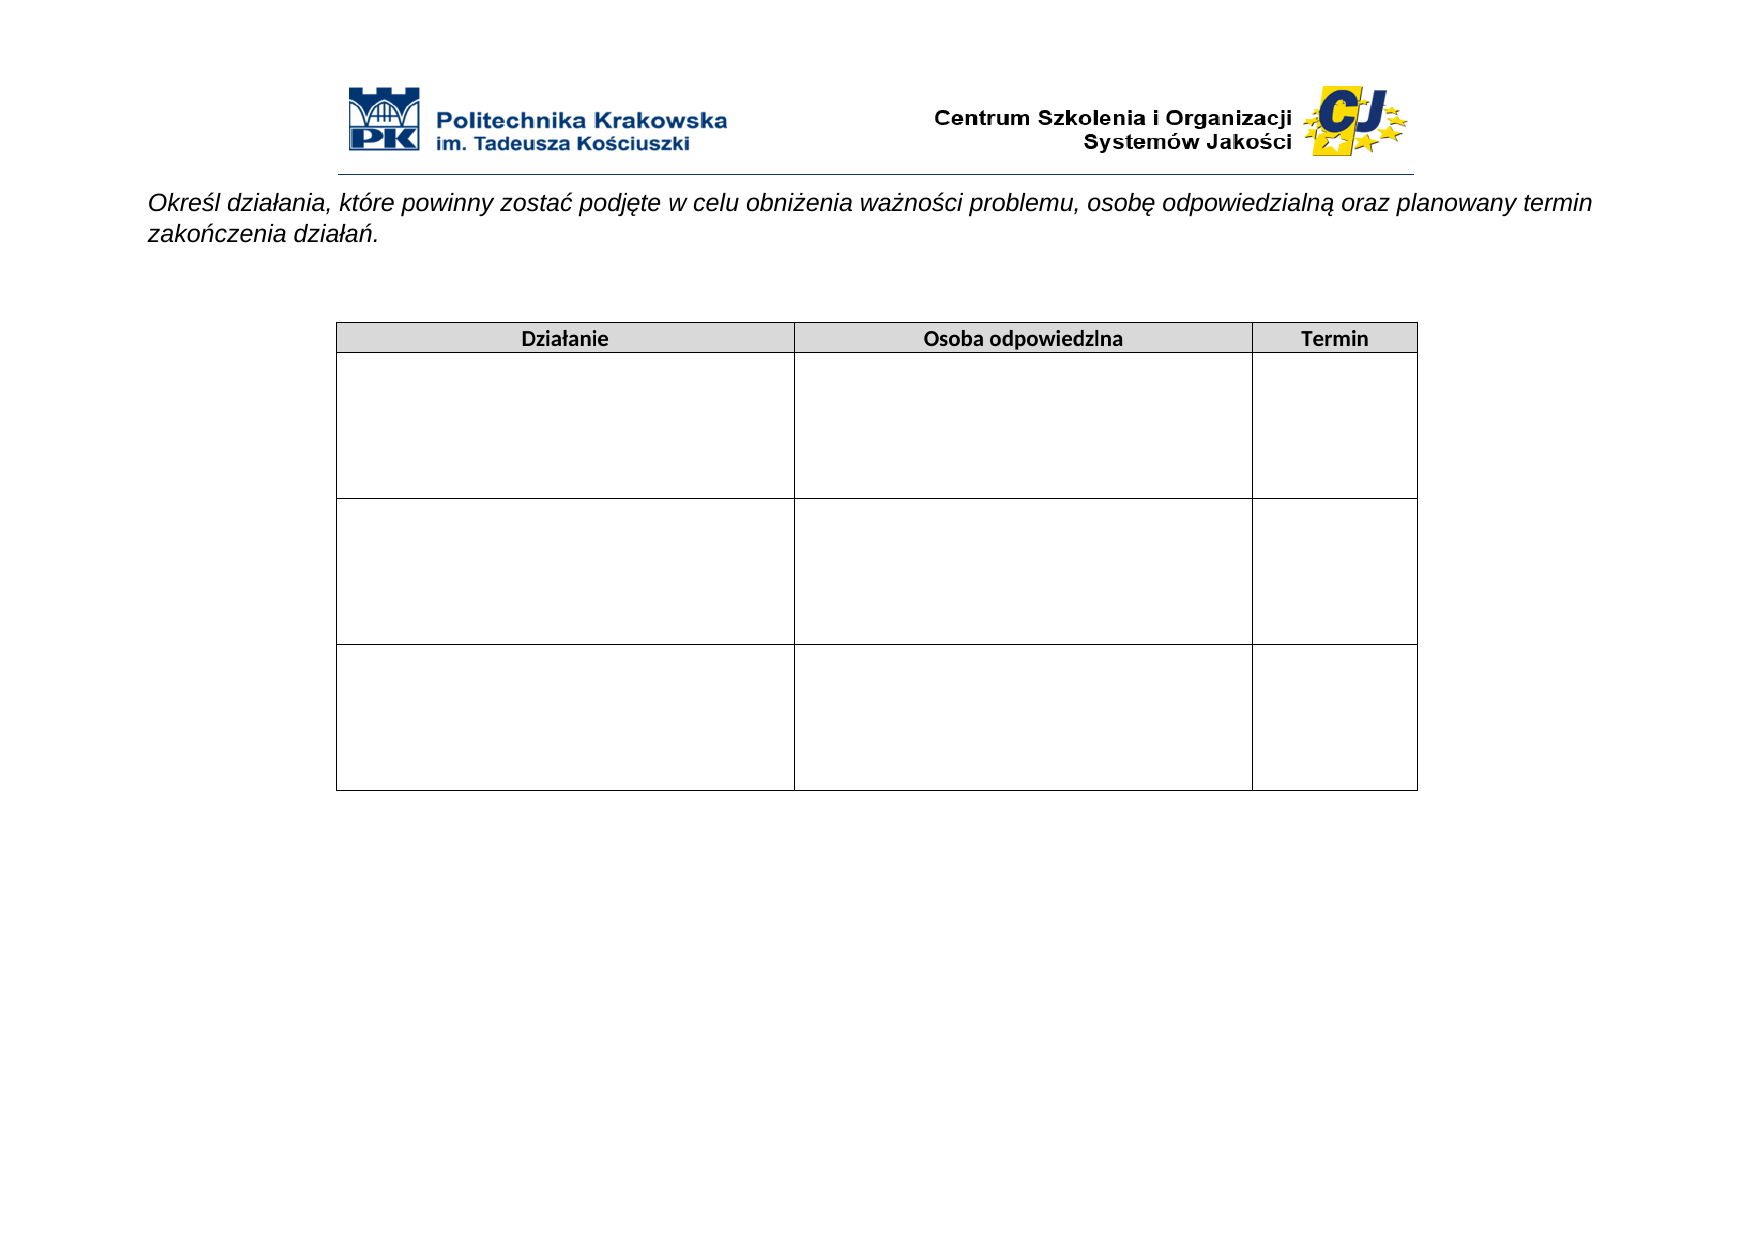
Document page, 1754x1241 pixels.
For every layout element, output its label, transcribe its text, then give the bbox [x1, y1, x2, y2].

table_header Osoba odpowiedzlna [795, 323, 1252, 352]
table_header Działanie [337, 323, 794, 352]
table_cell [337, 645, 794, 790]
table_header Termin [1253, 323, 1417, 352]
table_cell [337, 353, 794, 498]
table_cell [795, 353, 1252, 498]
table_cell [337, 499, 794, 644]
table_cell [1253, 353, 1417, 498]
table_cell [795, 499, 1252, 644]
text Określ działania, które powinny zostać podjęte w celu obniżenia ważności problemu, osobę odpowiedzialną oraz planowany termin zakończenia działań. [148, 188, 1606, 248]
picture [337, 73, 1417, 188]
table_cell [1253, 499, 1417, 644]
table_cell [795, 645, 1252, 790]
table_cell [1253, 645, 1417, 790]
